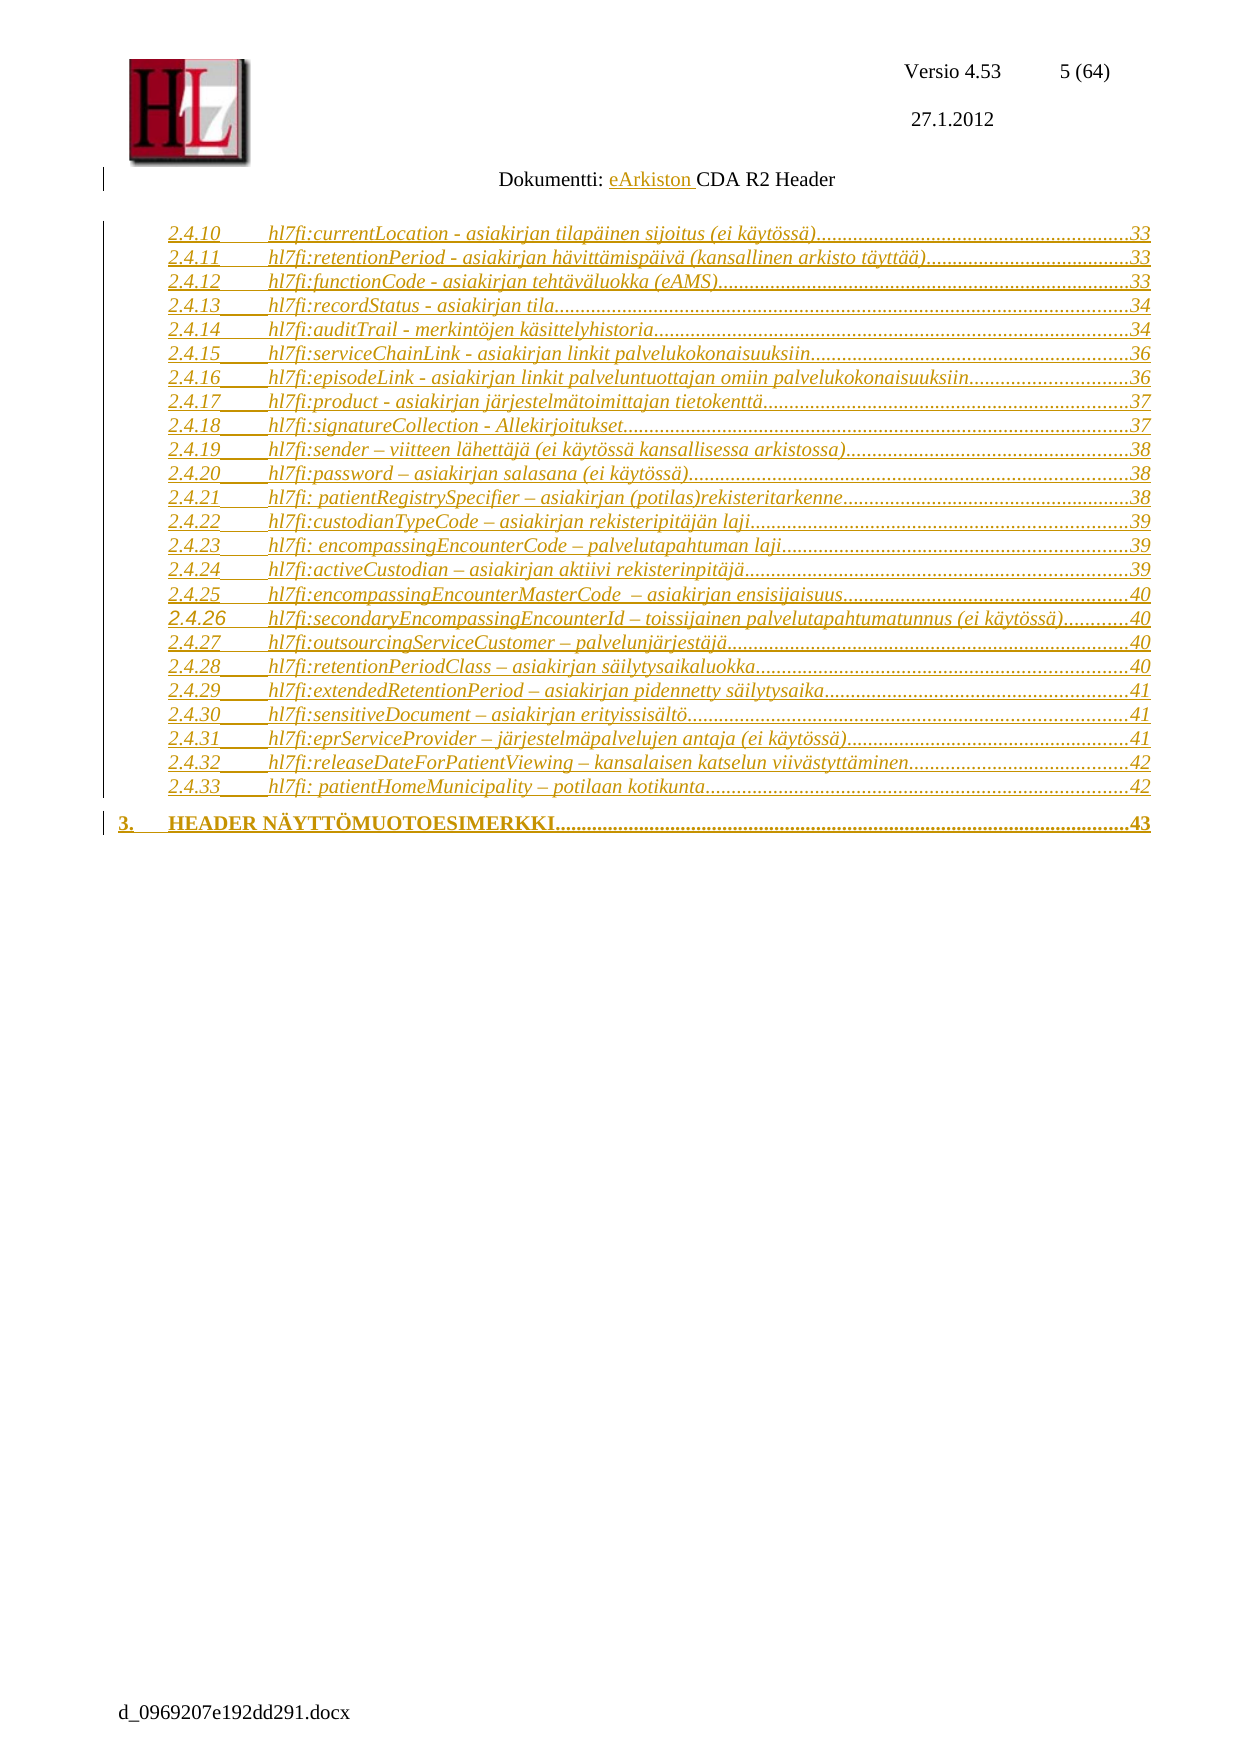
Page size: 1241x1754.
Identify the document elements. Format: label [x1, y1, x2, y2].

picture [129, 59, 252, 167]
